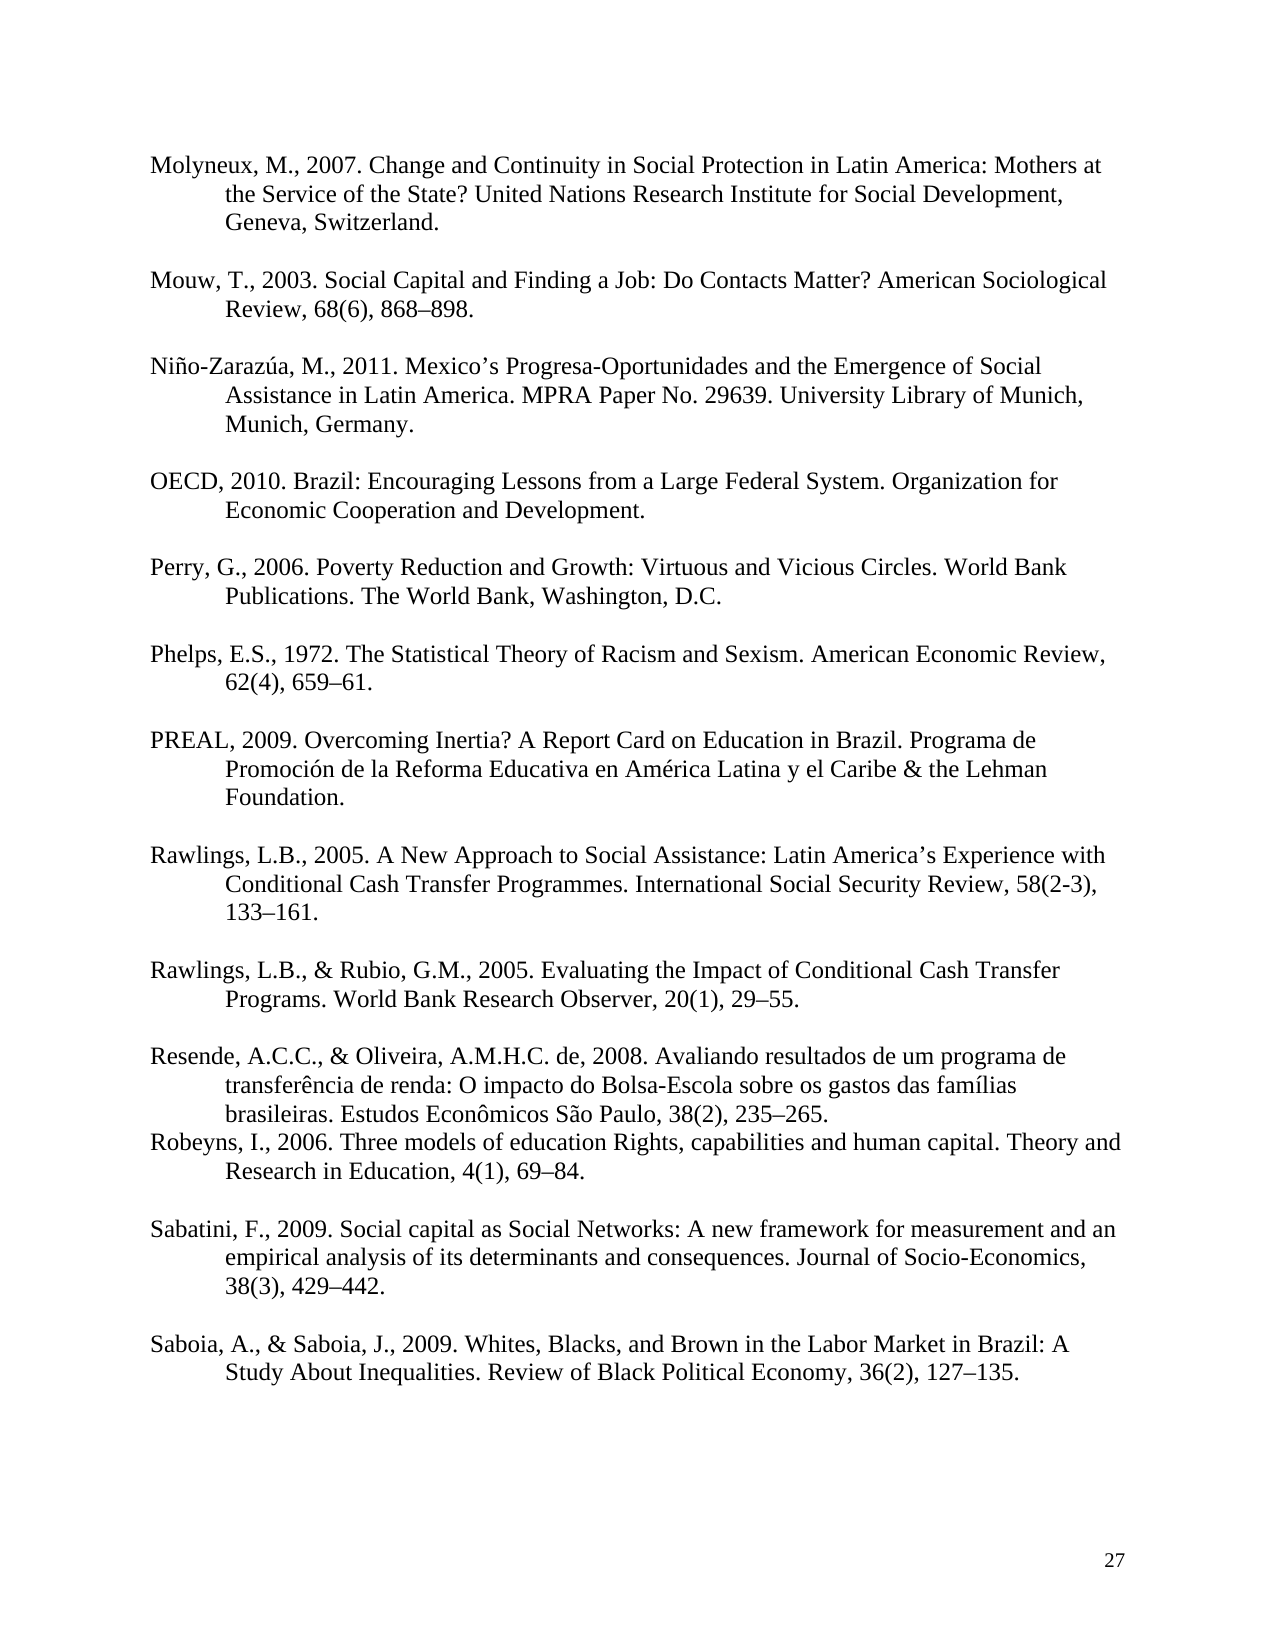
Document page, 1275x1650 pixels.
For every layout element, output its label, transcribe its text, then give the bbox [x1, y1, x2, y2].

text PREAL, 2009. Overcoming Inertia? A Report Card on Education in Brazil. Programa de Promoción de la Reforma Educativa en América Latina y el Caribe & the Lehman Foundation. [150, 725, 1125, 811]
text Phelps, E.S., 1972. The Statistical Theory of Racism and Sexism. American Economic Review, 62(4), 659–61. [150, 639, 1125, 696]
text Molyneux, M., 2007. Change and Continuity in Social Protection in Latin America: Mothers at the Service of the State? United Nations Research Institute for Social Development, Geneva, Switzerland. [150, 150, 1125, 236]
text Niño-Zarazúa, M., 2011. Mexico’s Progresa-Oportunidades and the Emergence of Social Assistance in Latin America. MPRA Paper No. 29639. University Library of Munich, Munich, Germany. [150, 351, 1125, 437]
text OECD, 2010. Brazil: Encouraging Lessons from a Large Federal System. Organization for Economic Cooperation and Development. [150, 466, 1125, 524]
text Perry, G., 2006. Poverty Reduction and Growth: Virtuous and Vicious Circles. World Bank Publications. The World Bank, Washington, D.C. [150, 552, 1125, 610]
text Robeyns, I., 2006. Three models of education Rights, capabilities and human capital. Theory and Research in Education, 4(1), 69–84. [150, 1127, 1125, 1185]
text Rawlings, L.B., & Rubio, G.M., 2005. Evaluating the Impact of Conditional Cash Transfer Programs. World Bank Research Observer, 20(1), 29–55. [150, 955, 1125, 1012]
text Saboia, A., & Saboia, J., 2009. Whites, Blacks, and Brown in the Labor Market in Brazil: A Study About Inequalities. Review of Black Political Economy, 36(2), 127–135. [150, 1329, 1125, 1386]
text Mouw, T., 2003. Social Capital and Finding a Job: Do Contacts Matter? American Sociological Review, 68(6), 868–898. [150, 265, 1125, 322]
text Resende, A.C.C., & Oliveira, A.M.H.C. de, 2008. Avaliando resultados de um programa de transferência de renda: O impacto do Bolsa-Escola sobre os gastos das famílias brasileiras. Estudos Econômicos São Paulo, 38(2), 235–265. [150, 1041, 1125, 1127]
text Rawlings, L.B., 2005. A New Approach to Social Assistance: Latin America’s Experience with Conditional Cash Transfer Programmes. International Social Security Review, 58(2-3), 133–161. [150, 840, 1125, 926]
text Sabatini, F., 2009. Social capital as Social Networks: A new framework for measurement and an empirical analysis of its determinants and consequences. Journal of Socio-Economics, 38(3), 429–442. [150, 1214, 1125, 1300]
